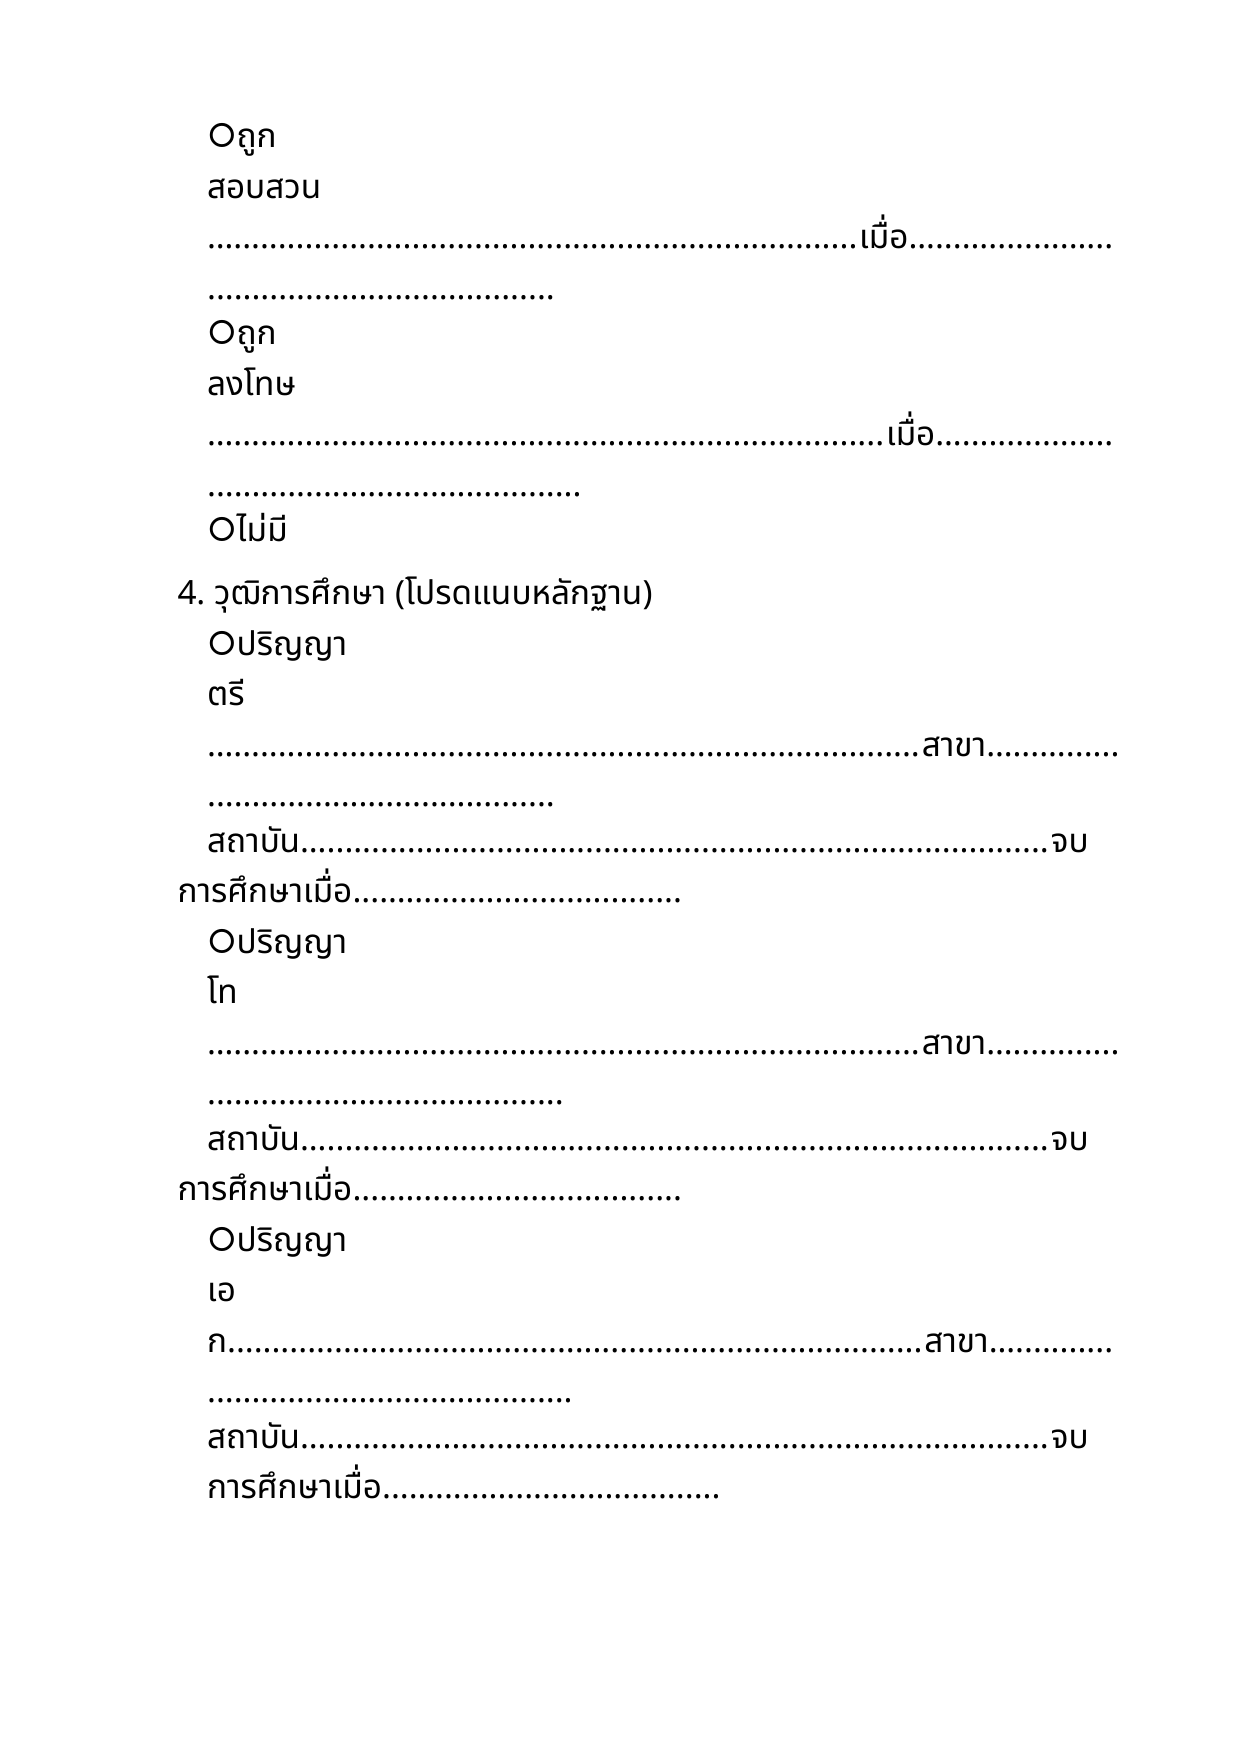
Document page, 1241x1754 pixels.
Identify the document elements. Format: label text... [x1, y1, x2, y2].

text 4. วุฒิการศึกษา (โปรดแนบหลักฐาน) [177, 569, 1122, 619]
text สถาบัน….................................................................................จบการศึกษาเมื่อ....….............................. [177, 1114, 1122, 1216]
text ปริญญาตรี….............................................................................สาขา…................................................... [207, 619, 1122, 816]
text ปริญญาเอก..............................................................................สาขา….................................................... [207, 1216, 1122, 1413]
text สถาบัน….................................................................................จบการศึกษาเมื่อ....….............................. [177, 816, 1122, 918]
text ถูกลงโทษ….........................................................................เมื่อ…........................................................... [207, 309, 1122, 506]
text ไม่มี [207, 506, 1122, 556]
text ถูกสอบสวน…......................................................................เมื่อ…........................................................... [207, 112, 1122, 309]
text ปริญญาโท….............................................................................สาขา….................................................... [207, 918, 1122, 1114]
text สถาบัน….................................................................................จบการศึกษาเมื่อ....…............................... [207, 1413, 1122, 1514]
